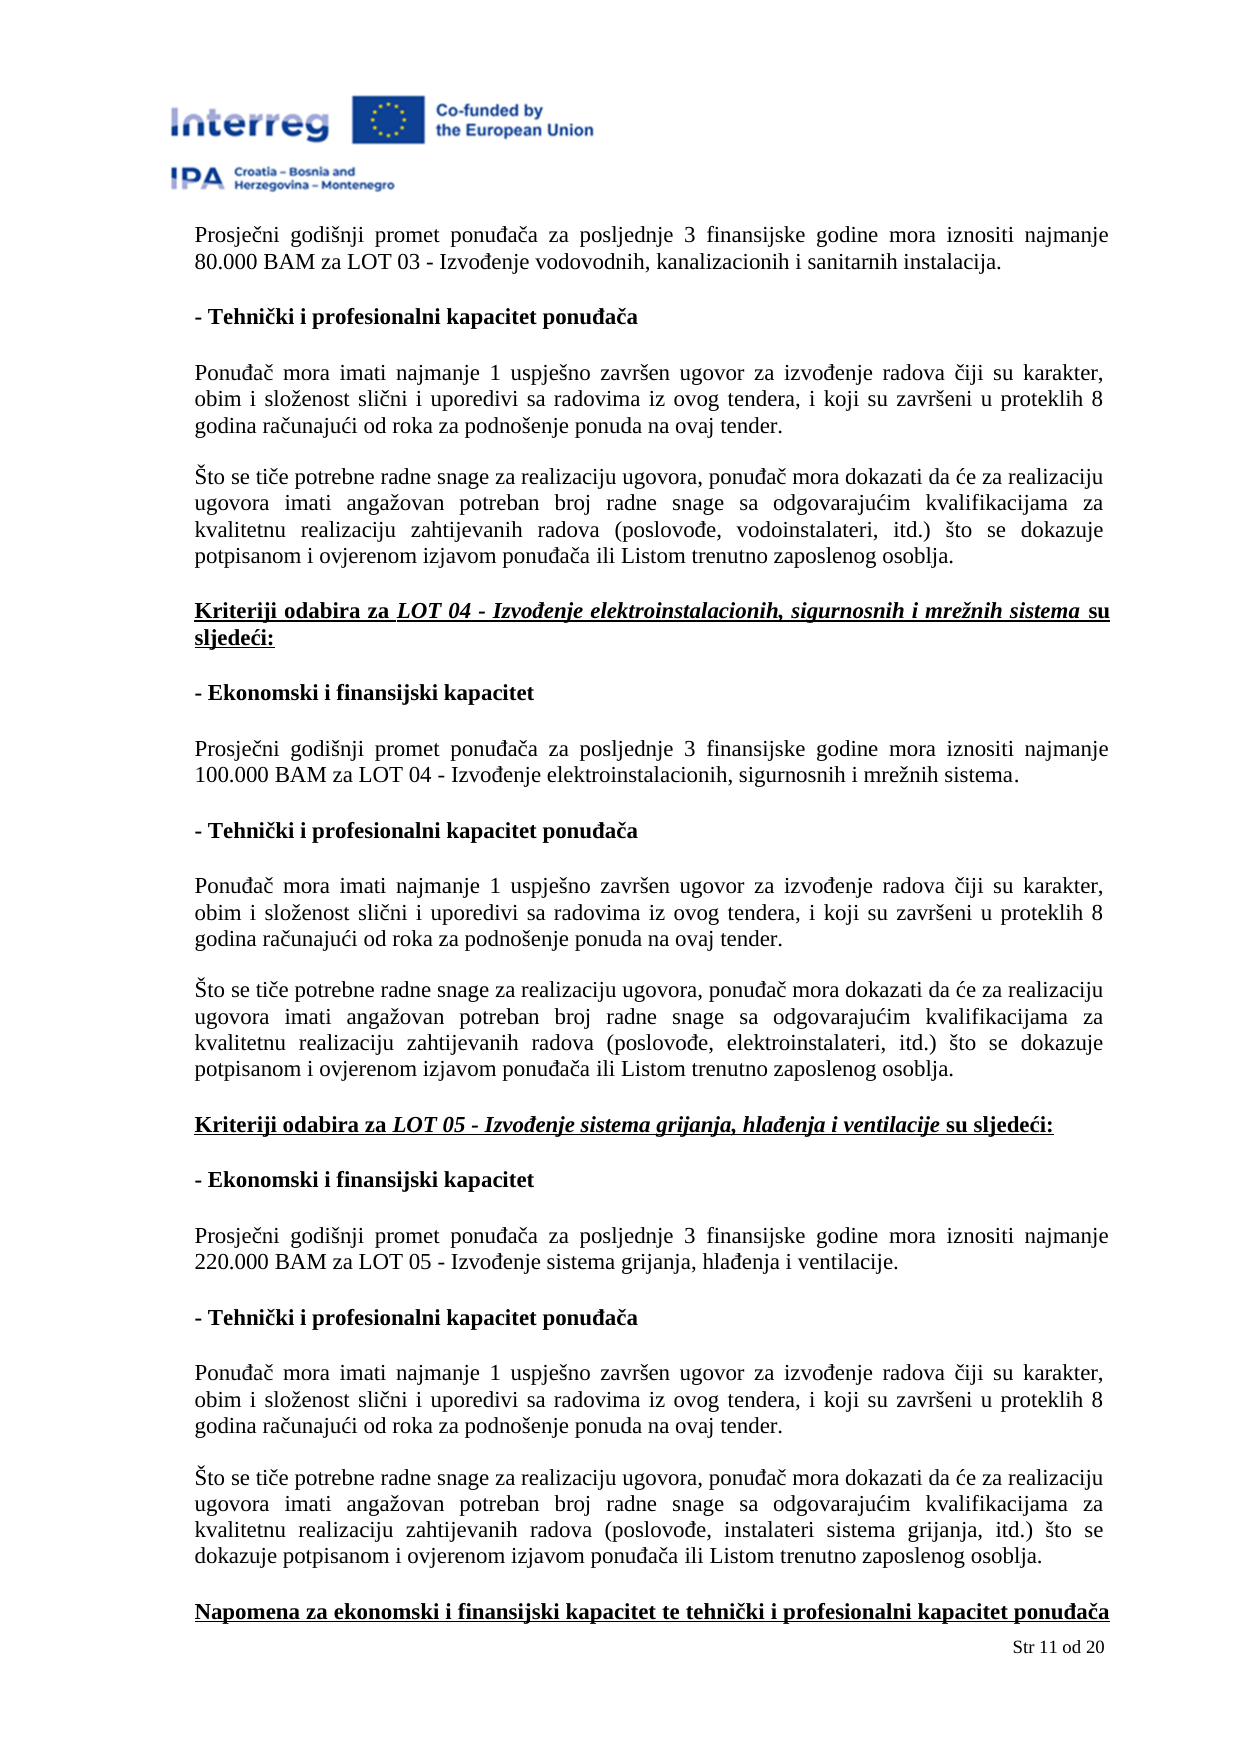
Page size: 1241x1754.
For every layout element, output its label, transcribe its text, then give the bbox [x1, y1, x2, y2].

text - Ekonomski i finansijski kapacitet [135, 1167, 1110, 1193]
picture [147, 72, 618, 213]
text Kriteriji odabira za LOT 04 - Izvođenje elektroinstalacionih, sigurnosnih i mrežnih sistema su sljedeći: [194, 621, 1110, 650]
text Prosječni godišnji promet ponuđača za posljednje 3 finansijske godine mora iznositi najmanje 80.000 BAM za LOT 03 - Izvođenje vodovodnih, kanalizacionih i sanitarnih instalacija. [194, 222, 1110, 274]
text Napomena za ekonomski i finansijski kapacitet te tehnički i profesionalni kapacitet ponuđača ukoliko apliciraju za više LOT-ova. [194, 1598, 1110, 1621]
text - Tehnički i profesionalni kapacitet ponuđača [194, 1304, 1110, 1330]
text Što se tiče potrebne radne snage za realizaciju ugovora, ponuđač mora dokazati da će za realizaciju ugovora imati angažovan potreban broj radne snage sa odgovarajućim kvalifikacijama za kvalitetnu realizaciju zahtijevanih radova (poslovođe, instalateri sistema grijanja, itd.) što se dokazuje potpisanom i ovjerenom izjavom ponuđača ili Listom trenutno zaposlenog osoblja. [194, 1463, 1105, 1569]
text Što se tiče potrebne radne snage za realizaciju ugovora, ponuđač mora dokazati da će za realizaciju ugovora imati angažovan potreban broj radne snage sa odgovarajućim kvalifikacijama za kvalitetnu realizaciju zahtijevanih radova (poslovođe, vodoinstalateri, itd.) što se dokazuje potpisanom i ovjerenom izjavom ponuđača ili Listom trenutno zaposlenog osoblja. [194, 463, 1105, 568]
text - Tehnički i profesionalni kapacitet ponuđača [194, 303, 1110, 330]
text Što se tiče potrebne radne snage za realizaciju ugovora, ponuđač mora dokazati da će za realizaciju ugovora imati angažovan potreban broj radne snage sa odgovarajućim kvalifikacijama za kvalitetnu realizaciju zahtijevanih radova (poslovođe, elektroinstalateri, itd.) što se dokazuje potpisanom i ovjerenom izjavom ponuđača ili Listom trenutno zaposlenog osoblja. [194, 976, 1105, 1082]
text Kriteriji odabira za LOT 05 - Izvođenje sistema grijanja, hlađenja i ventilacije su sljedeći: [135, 1111, 1110, 1137]
text - Tehnički i profesionalni kapacitet ponuđača [194, 817, 1110, 843]
text - Ekonomski i finansijski kapacitet [135, 679, 1110, 706]
text Kriteriji odabira za LOT 04 - Izvođenje elektroinstalacionih, sigurnosnih i mrežnih sistema su sljedeći: [194, 598, 1110, 620]
text Prosječni godišnji promet ponuđača za posljednje 3 finansijske godine mora iznositi najmanje 220.000 BAM za LOT 05 - Izvođenje sistema grijanja, hlađenja i ventilacije. [194, 1222, 1110, 1275]
text Prosječni godišnji promet ponuđača za posljednje 3 finansijske godine mora iznositi najmanje 100.000 BAM za LOT 04 - Izvođenje elektroinstalacionih, sigurnosnih i mrežnih sistema. [194, 735, 1110, 788]
